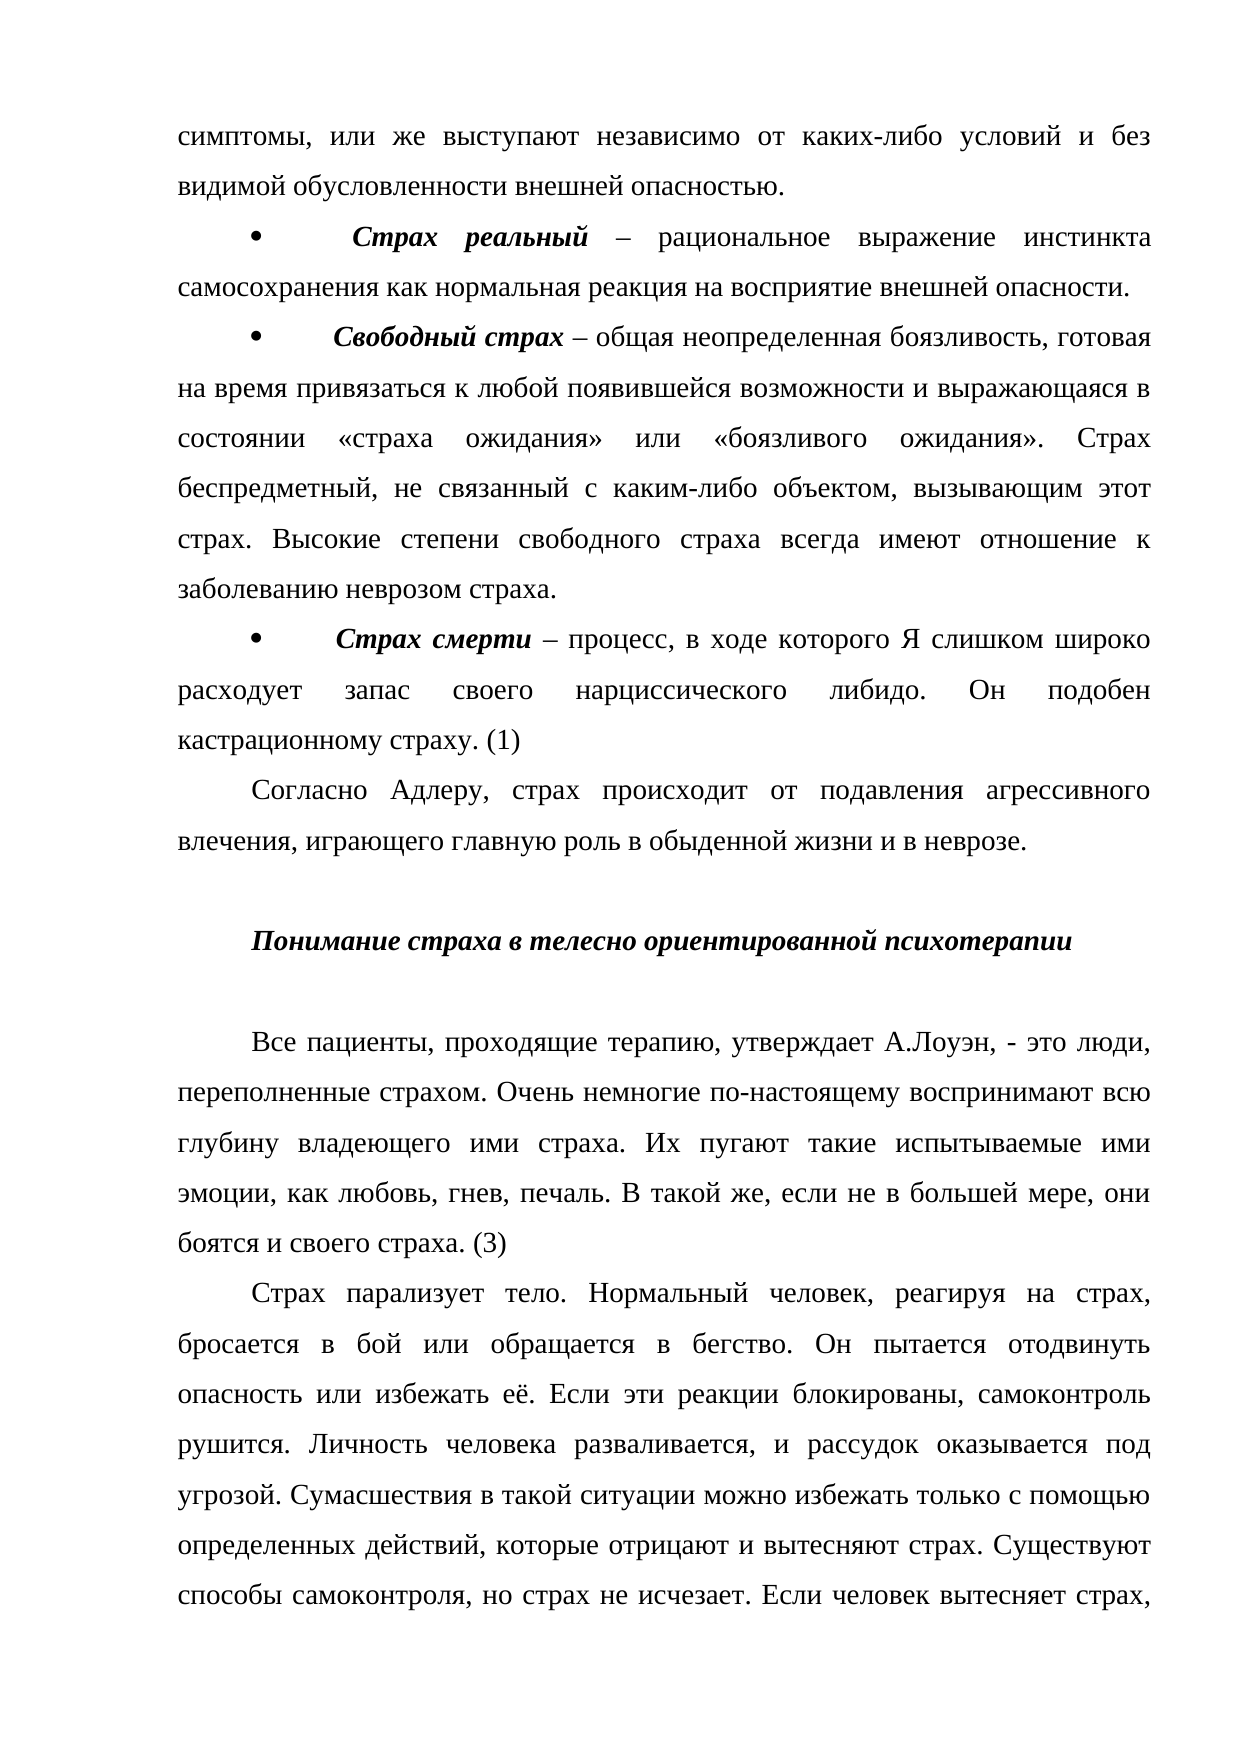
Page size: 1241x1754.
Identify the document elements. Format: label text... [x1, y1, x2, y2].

text Согласно Адлеру, страх происходит от подавления агрессивного влечения, играющего главную роль в обыденной жизни и в неврозе. [177, 772, 1152, 856]
list Страх смерти – процесс, в ходе которого Я слишком широко расходует запас своего нарциссического либидо. Он подобен кастрационному страху. (1) [177, 621, 1152, 756]
text Понимание страха в телесно ориентированной психотерапии [177, 923, 1152, 957]
list Свободный страх – общая неопределенная боязливость, готовая на время привязаться к любой появившейся возможности и выражающаяся в состоянии «страха ожидания» или «боязливого ожидания». Страх беспредметный, не связанный с каким-либо объектом, вызывающим этот страх. Высокие степени свободного страха всегда имеют отношение к заболеванию неврозом страха. [177, 319, 1152, 605]
text Все пациенты, проходящие терапию, утверждает А.Лоуэн, - это люди, переполненные страхом. Очень немногие по-настоящему воспринимают всю глубину владеющего ими страха. Их пугают такие испытываемые ими эмоции, как любовь, гнев, печаль. В такой же, если не в большей мере, они боятся и своего страха. (3) [177, 1024, 1152, 1259]
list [177, 118, 1152, 202]
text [177, 1276, 1152, 1611]
list Страх реальный – рациональное выражение инстинкта самосохранения как нормальная реакция на восприятие внешней опасности. [177, 219, 1152, 303]
